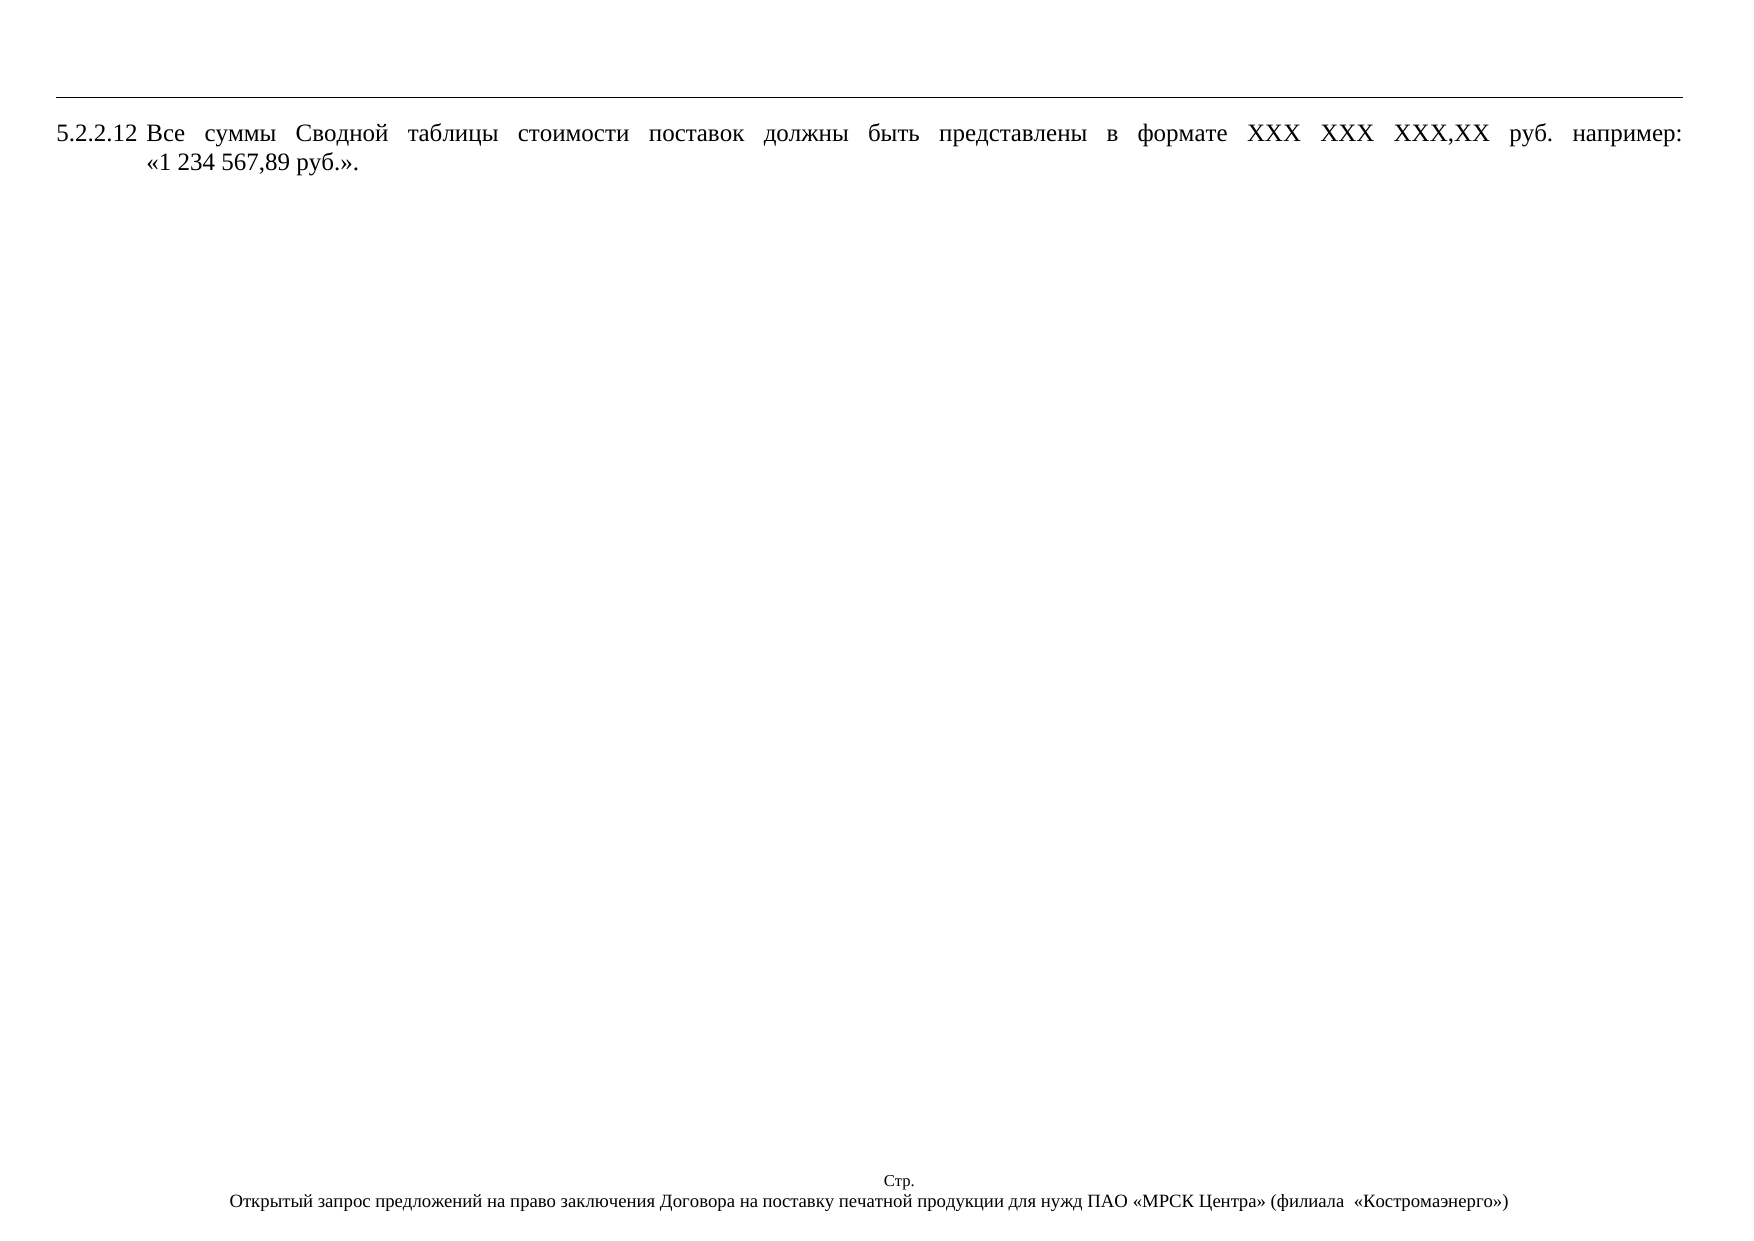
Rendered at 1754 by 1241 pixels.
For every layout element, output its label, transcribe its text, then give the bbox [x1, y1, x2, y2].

list Все суммы Сводной таблицы стоимости поставок должны быть представлены в формате XXX XXX XXX,XX руб. например: «1 234 567,89 руб.». [56, 118, 1683, 176]
